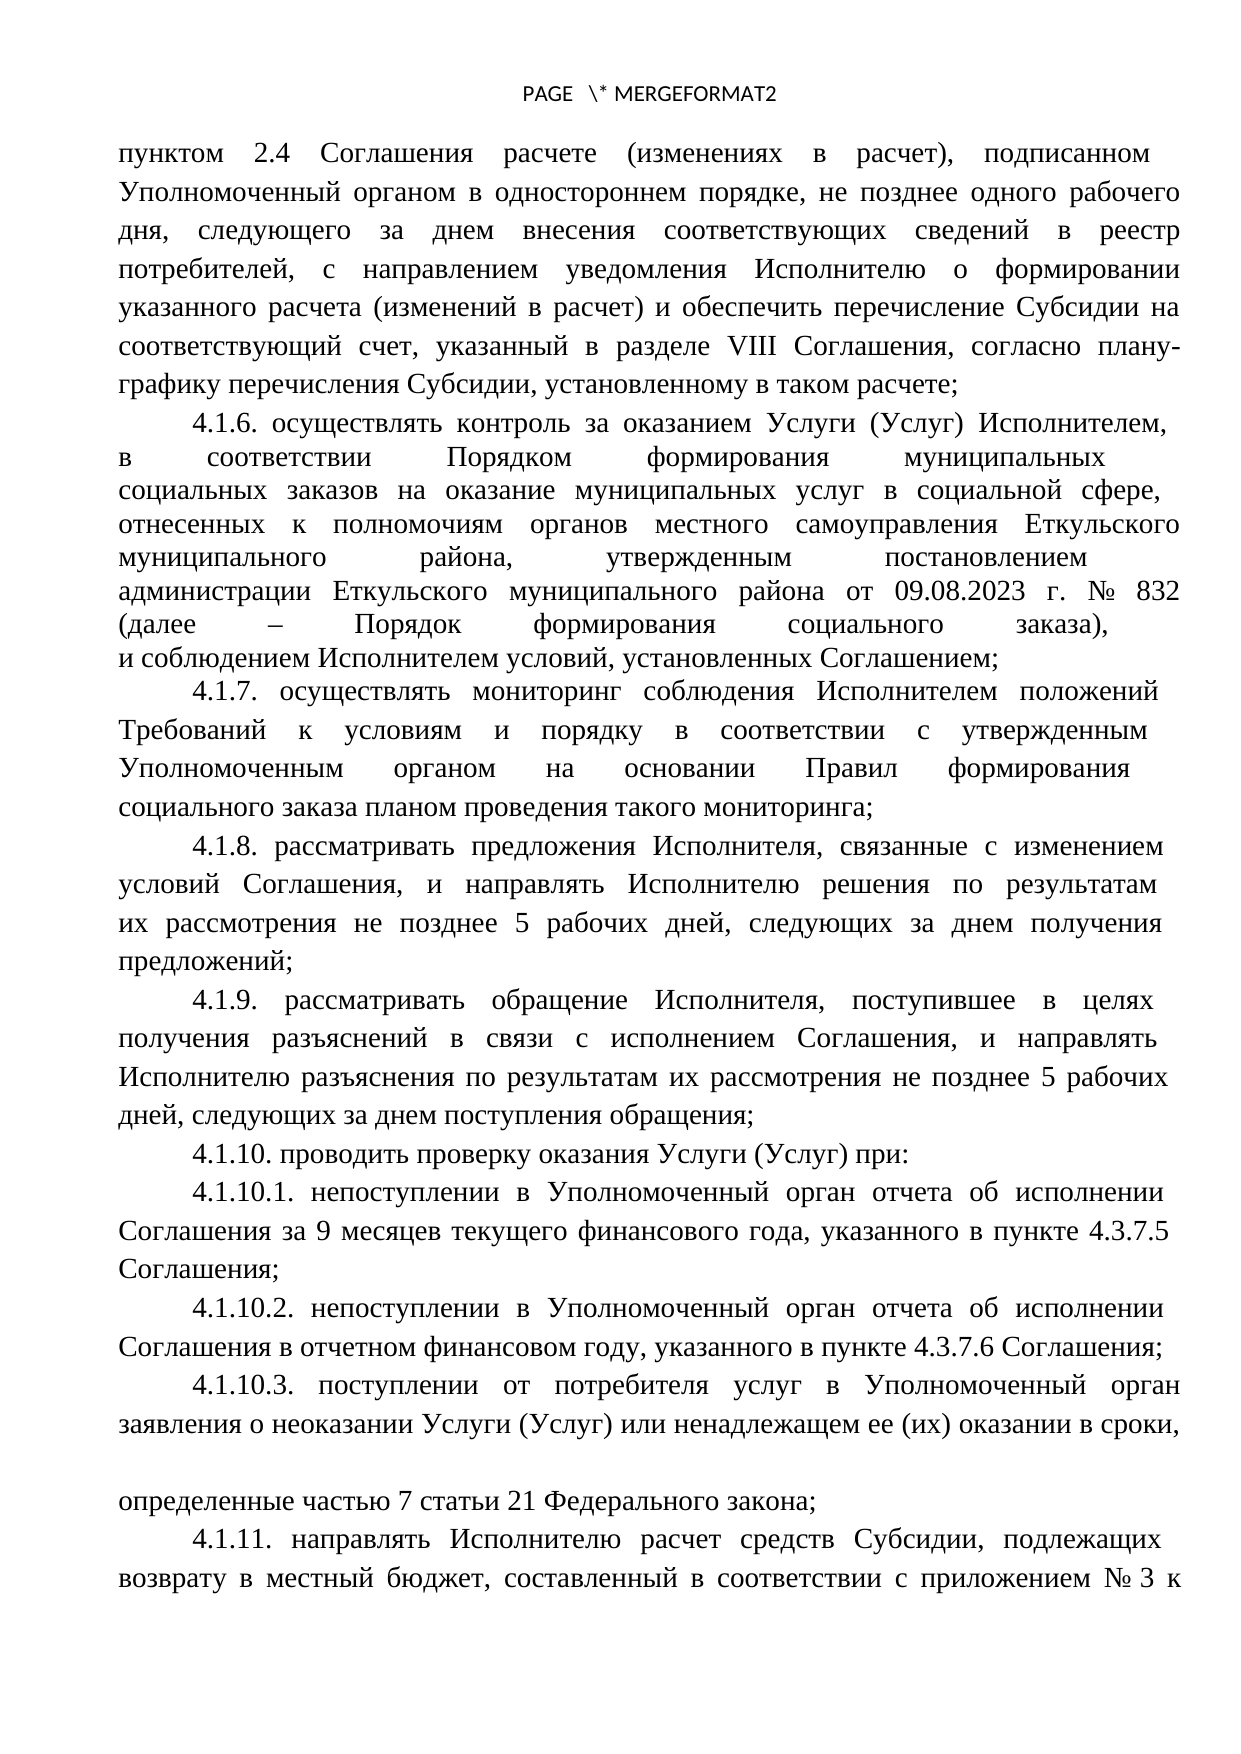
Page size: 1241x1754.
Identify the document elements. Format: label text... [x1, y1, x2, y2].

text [118, 1521, 1181, 1593]
text 4.1.6. осуществлять контроль за оказанием Услуги (Услуг) Исполнителем, в соответствии Порядком формирования муниципальных социальных заказов на оказание муниципальных услуг в социальной сфере, отнесенных к полномочиям органов местного самоуправления Еткульского муниципального района, утвержденным постановлением администрации Еткульского муниципального района от 09.08.2023 г. № 832 (далее – Порядок формирования социального заказа), и соблюдением Исполнителем условий, установленных Соглашением; [118, 405, 1181, 673]
text 4.1.10.2. непоступлении в Уполномоченный орган отчета об исполнении Соглашения в отчетном финансовом году, указанного в пункте 4.3.7.6 Соглашения; [118, 1290, 1181, 1362]
text 4.1.10. проводить проверку оказания Услуги (Услуг) при: [118, 1136, 1181, 1169]
text 4.1.9. рассматривать обращение Исполнителя, поступившее в целях получения разъяснений в связи с исполнением Соглашения, и направлять Исполнителю разъяснения по результатам их рассмотрения не позднее 5 рабочих дней, следующих за днем поступления обращения; [118, 982, 1181, 1131]
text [118, 135, 1181, 400]
text 4.1.10.3. поступлении от потребителя услуг в Уполномоченный орган заявления о неоказании Услуги (Услуг) или ненадлежащем ее (их) оказании в сроки, определенные частью 7 статьи 21 Федерального закона; [118, 1367, 1181, 1516]
text 4.1.8. рассматривать предложения Исполнителя, связанные с изменением условий Соглашения, и направлять Исполнителю решения по результатам их рассмотрения не позднее 5 рабочих дней, следующих за днем получения предложений; [118, 828, 1181, 977]
text 4.1.7. осуществлять мониторинг соблюдения Исполнителем положений Требований к условиям и порядку в соответствии с утвержденным Уполномоченным органом на основании Правил формирования социального заказа планом проведения такого мониторинга; [118, 673, 1181, 823]
text 4.1.10.1. непоступлении в Уполномоченный орган отчета об исполнении Соглашения за 9 месяцев текущего финансового года, указанного в пункте 4.3.7.5 Соглашения; [118, 1174, 1181, 1285]
